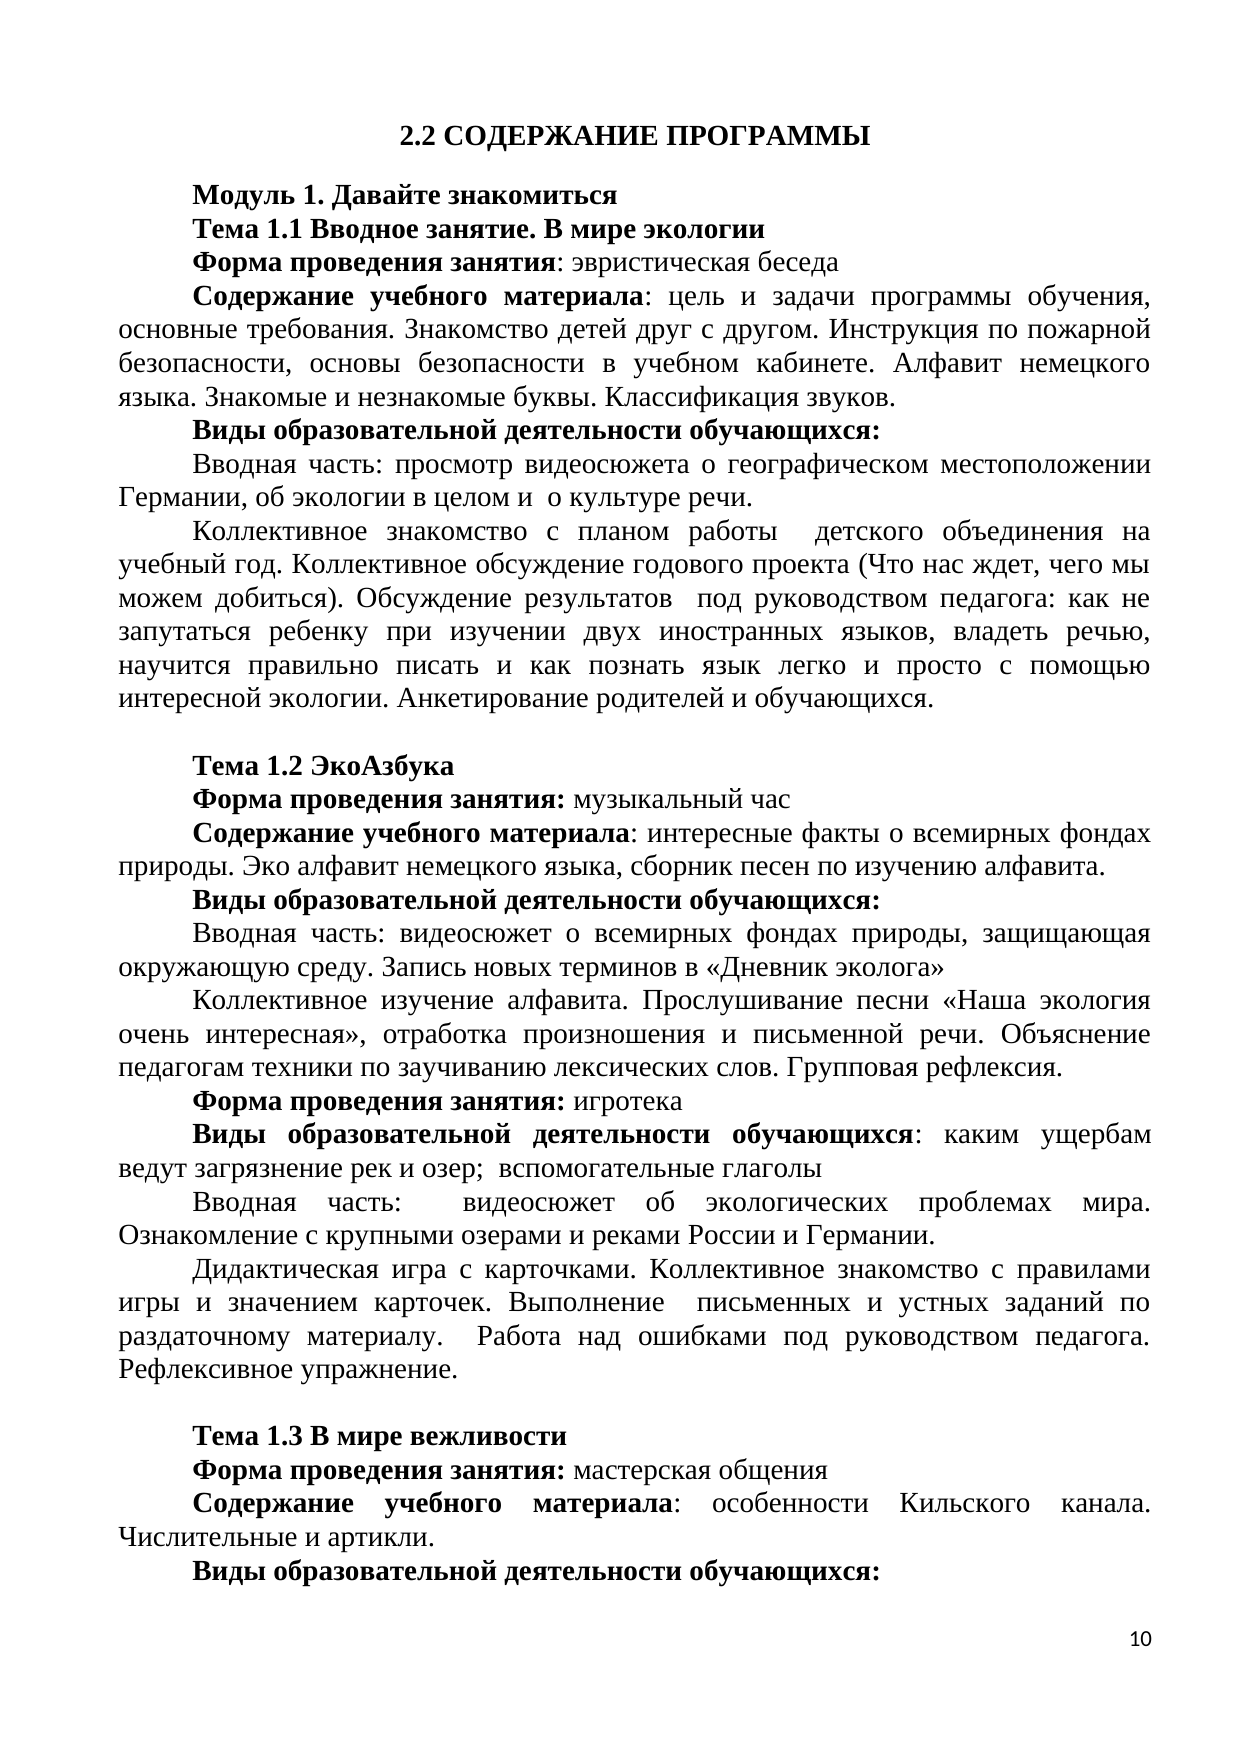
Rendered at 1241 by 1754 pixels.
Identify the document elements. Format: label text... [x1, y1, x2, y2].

text Коллективное знакомство с планом работы детского объединения на учебный год. Коллективное обсуждение годового проекта (Что нас ждет, чего мы можем добиться). Обсуждение результатов под руководством педагога: как не запутаться ребенку при изучении двух иностранных языков, владеть речью, научится правильно писать и как познать язык легко и просто с помощью интересной экологии. Анкетирование родителей и обучающихся. [118, 513, 1152, 714]
text Тема 1.1 Вводное занятие. В мире экологии [118, 211, 1152, 244]
text Содержание учебного материала: цель и задачи программы обучения, основные требования. Знакомство детей друг с другом. Инструкция по пожарной безопасности, основы безопасности в учебном кабинете. Алфавит немецкого языка. Знакомые и незнакомые буквы. Классификация звуков. [118, 278, 1152, 412]
text Тема 1.2 ЭкоАзбука [118, 748, 1152, 781]
text Содержание учебного материала: интересные факты о всемирных фондах природы. Эко алфавит немецкого языка, сборник песен по изучению алфавита. [118, 815, 1152, 882]
text 2.2 СОДЕРЖАНИЕ ПРОГРАММЫ [118, 118, 1152, 152]
text Форма проведения занятия: мастерская общения [118, 1452, 1152, 1486]
text Виды образовательной деятельности обучающихся: [118, 412, 1152, 446]
text Виды образовательной деятельности обучающихся: [118, 882, 1152, 915]
text Форма проведения занятия: игротека [118, 1083, 1152, 1117]
text Вводная часть: видеосюжет о всемирных фондах природы, защищающая окружающую среду. Запись новых терминов в «Дневник эколога» [118, 915, 1152, 982]
text Вводная часть: просмотр видеосюжета о географическом местоположении Германии, об экологии в целом и о культуре речи. [118, 446, 1152, 513]
text Модуль 1. Давайте знакомиться [118, 177, 1152, 211]
text Дидактическая игра с карточками. Коллективное знакомство с правилами игры и значением карточек. Выполнение письменных и устных заданий по раздаточному материалу. Работа над ошибками под руководством педагога. Рефлексивное упражнение. [118, 1251, 1152, 1385]
text Виды образовательной деятельности обучающихся: каким ущербам ведут загрязнение рек и озер; вспомогательные глаголы [118, 1117, 1152, 1184]
text Содержание учебного материала: особенности Кильского канала. Числительные и артикли. [118, 1486, 1152, 1553]
text Коллективное изучение алфавита. Прослушивание песни «Наша экология очень интересная», отработка произношения и письменной речи. Объяснение педагогам техники по заучиванию лексических слов. Групповая рефлексия. [118, 982, 1152, 1083]
text Форма проведения занятия: эвристическая беседа [118, 244, 1152, 278]
text Вводная часть: видеосюжет об экологических проблемах мира. Ознакомление с крупными озерами и реками России и Германии. [118, 1184, 1152, 1251]
text Тема 1.3 В мире вежливости [118, 1418, 1152, 1452]
text Форма проведения занятия: музыкальный час [118, 781, 1152, 815]
text Виды образовательной деятельности обучающихся: [118, 1553, 1152, 1586]
